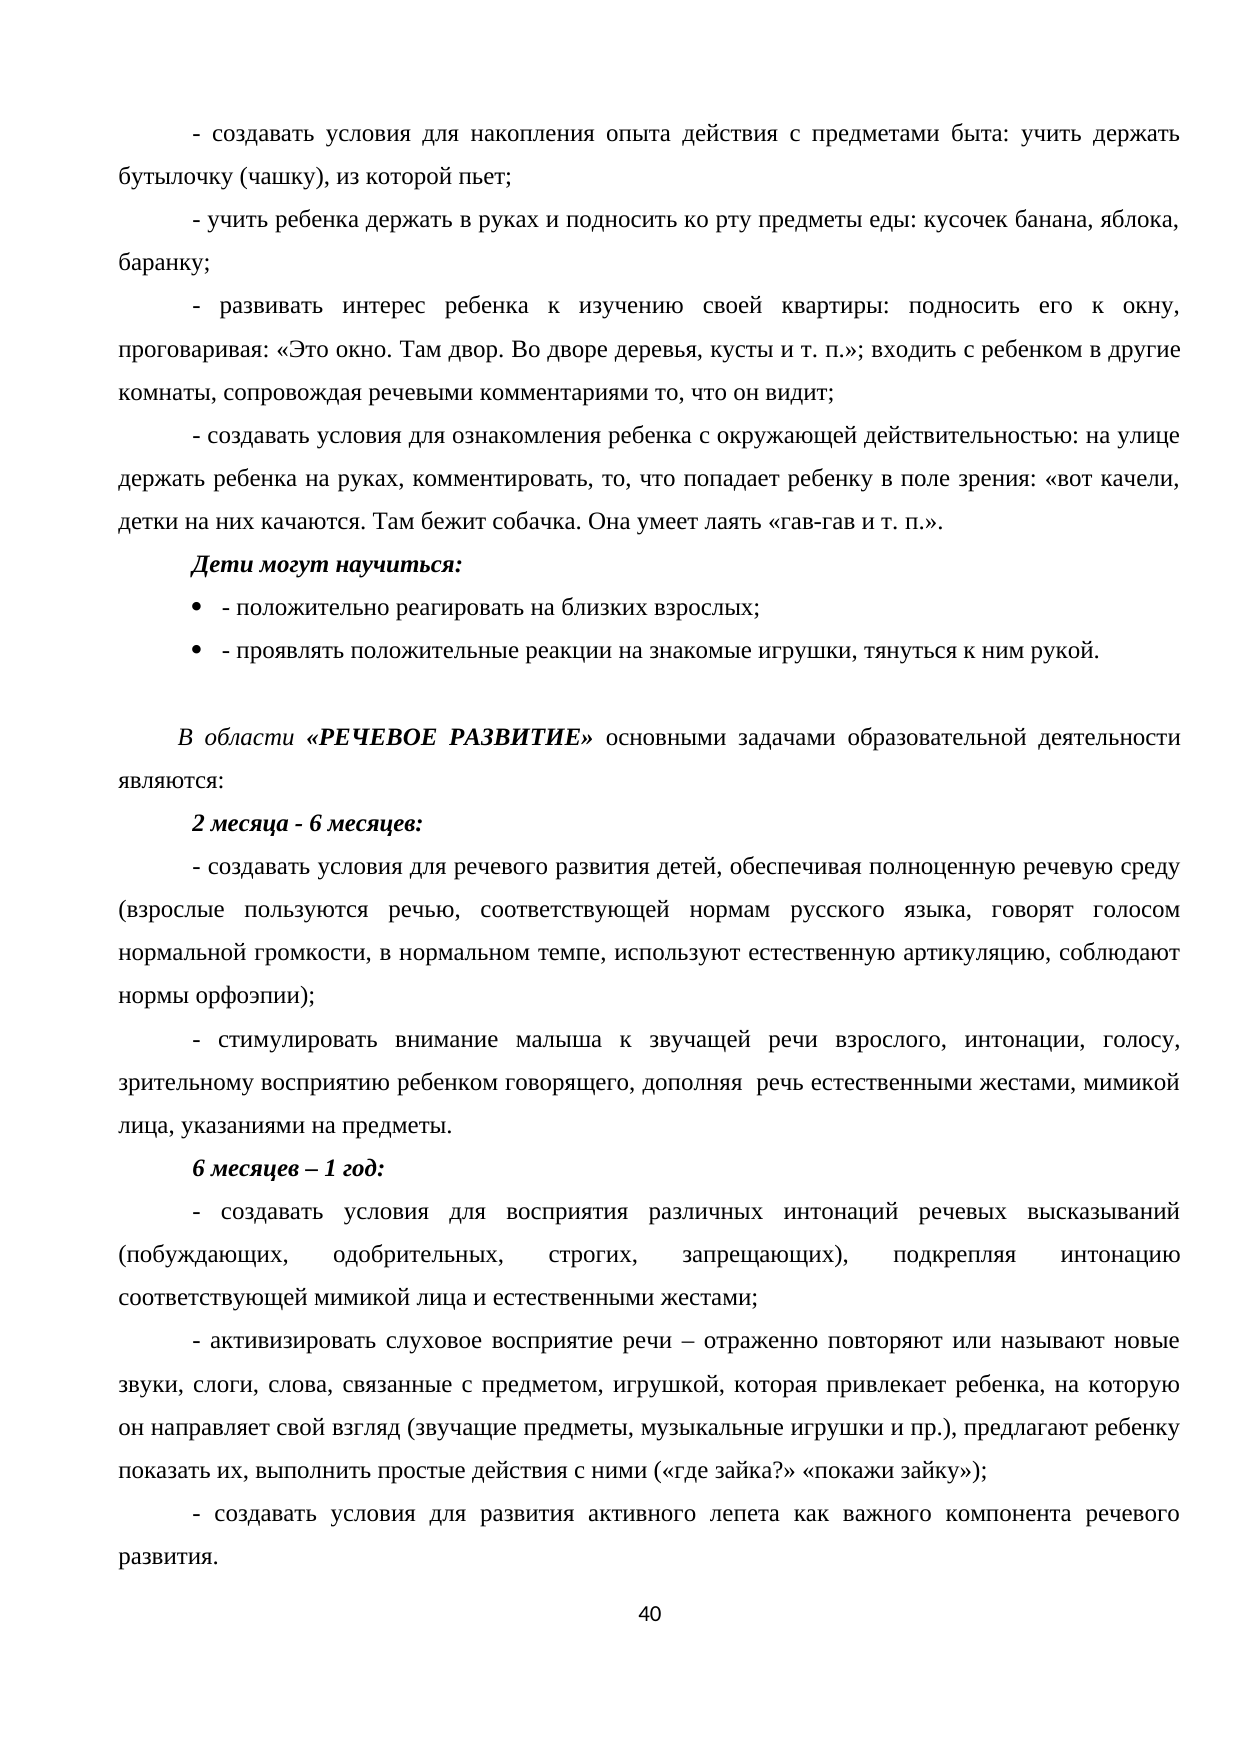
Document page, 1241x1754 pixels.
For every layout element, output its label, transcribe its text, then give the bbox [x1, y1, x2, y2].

list - проявлять положительные реакции на знакомые игрушки, тянуться к ним рукой. [118, 636, 1181, 664]
text - развивать интерес ребенка к изучению своей квартиры: подносить его к окну, проговаривая: «Это окно. Там двор. Во дворе деревья, кусты и т. п.»; входить с ребенком в другие комнаты, сопровождая речевыми комментариями то, что он видит; [118, 291, 1181, 406]
text 6 месяцев – 1 год: [118, 1153, 1181, 1182]
text - создавать условия для накопления опыта действия с предметами быта: учить держать бутылочку (чашку), из которой пьет; [118, 118, 1181, 190]
text 2 месяца - 6 месяцев: [118, 808, 1181, 837]
text - стимулировать внимание малыша к звучащей речи взрослого, интонации, голосу, зрительному восприятию ребенком говорящего, дополняя речь естественными жестами, мимикой лица, указаниями на предметы. [118, 1024, 1181, 1139]
text - создавать условия для ознакомления ребенка с окружающей действительностью: на улице держать ребенка на руках, комментировать, то, что попадает ребенку в поле зрения: «вот качели, детки на них качаются. Там бежит собачка. Она умеет лаять «гав-гав и т. п.». [118, 420, 1181, 535]
text - создавать условия для развития активного лепета как важного компонента речевого развития. [118, 1498, 1181, 1570]
text - создавать условия для восприятия различных интонаций речевых высказываний (побуждающих, одобрительных, строгих, запрещающих), подкрепляя интонацию соответствующей мимикой лица и естественными жестами; [118, 1196, 1181, 1311]
text - учить ребенка держать в руках и подносить ко рту предметы еды: кусочек банана, яблока, баранку; [118, 204, 1181, 276]
text В области «РЕЧЕВОЕ РАЗВИТИЕ» основными задачами образовательной деятельности являются: [118, 722, 1181, 794]
text Дети могут научиться: [118, 549, 1181, 578]
list - положительно реагировать на близких взрослых; [118, 592, 1181, 621]
text - создавать условия для речевого развития детей, обеспечивая полноценную речевую среду (взрослые пользуются речью, соответствующей нормам русского языка, говорят голосом нормальной громкости, в нормальном темпе, используют естественную артикуляцию, соблюдают нормы орфоэпии); [118, 851, 1181, 1009]
text - активизировать слуховое восприятие речи – отраженно повторяют или называют новые звуки, слоги, слова, связанные с предметом, игрушкой, которая привлекает ребенка, на которую он направляет свой взгляд (звучащие предметы, музыкальные игрушки и пр.), предлагают ребенку показать их, выполнить простые действия с ними («где зайка?» «покажи зайку»); [118, 1326, 1181, 1484]
